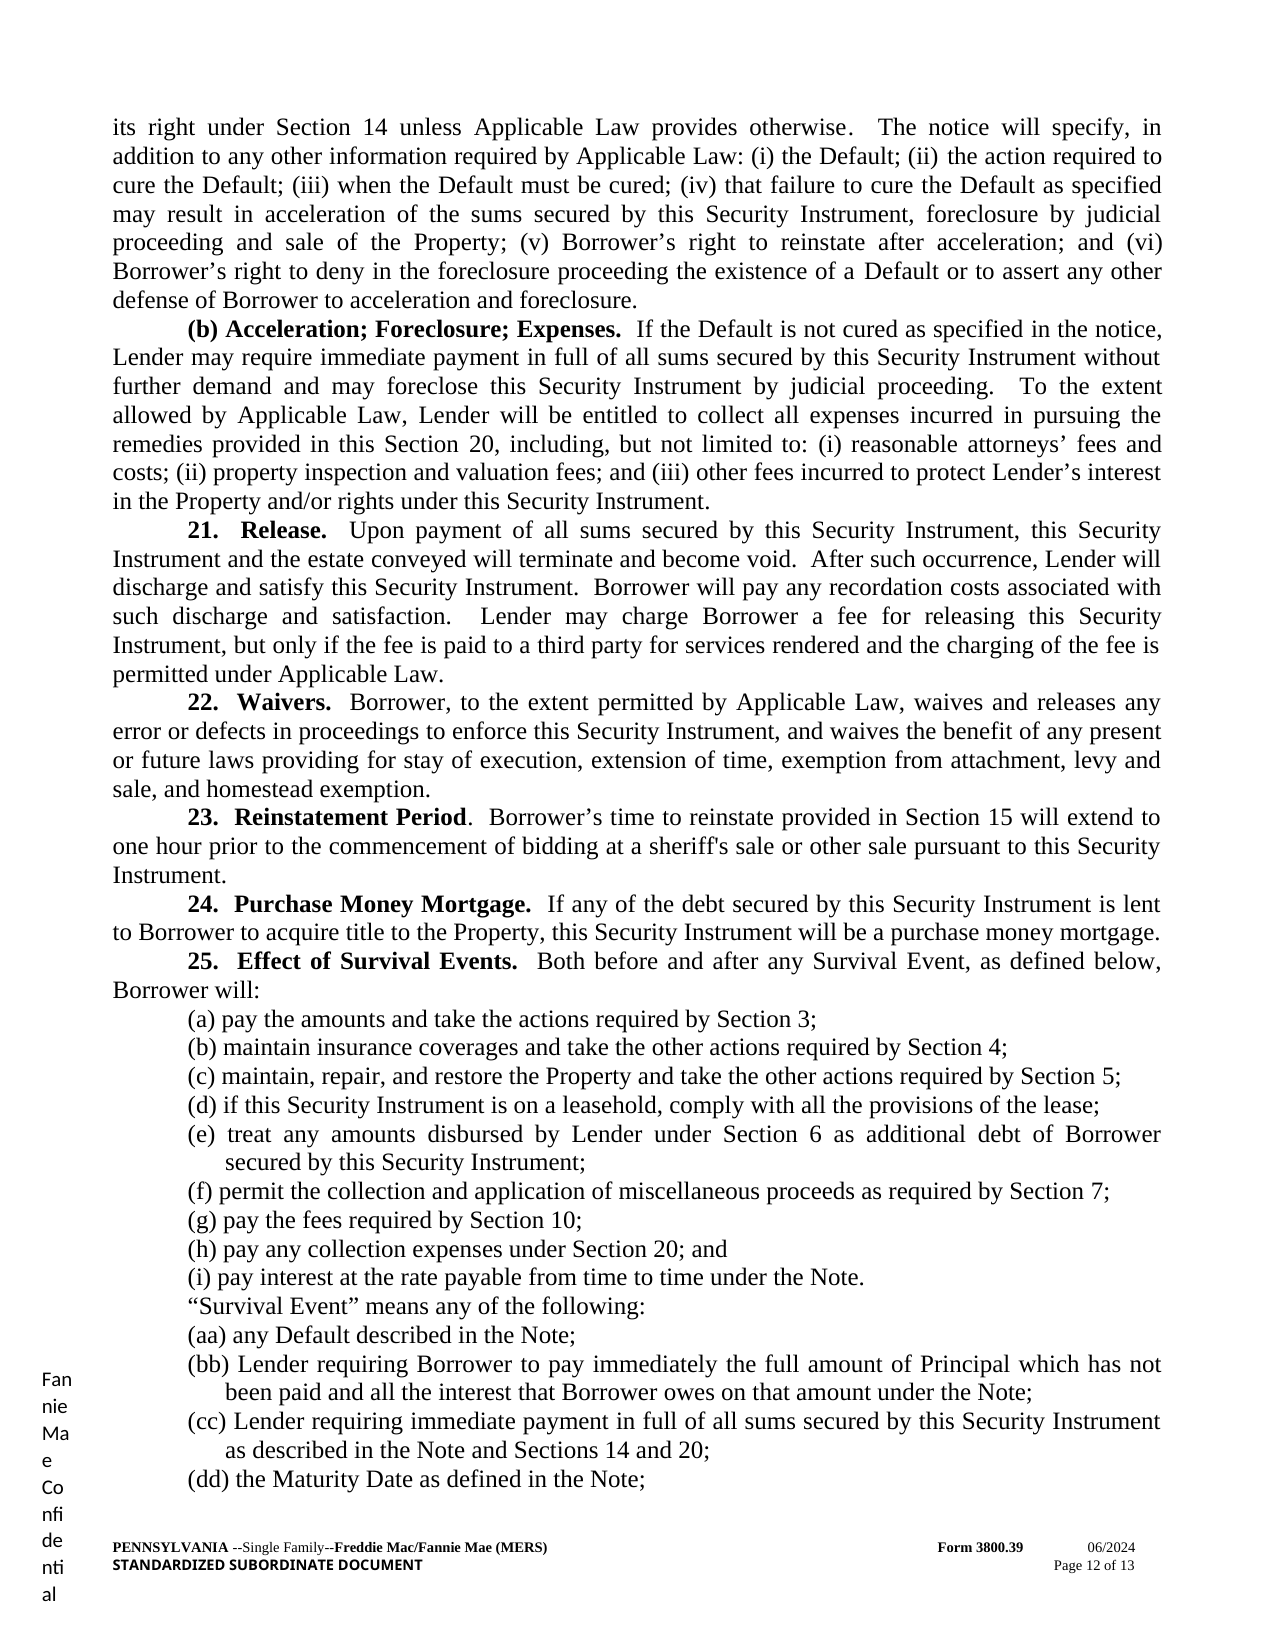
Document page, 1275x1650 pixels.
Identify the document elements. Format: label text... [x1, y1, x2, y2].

text 23. Reinstatement Period. Borrower’s time to reinstate provided in Section 15 will extend to one hour prior to the commencement of bidding at a sheriff's sale or other sale pursuant to this Security Instrument. [112, 802, 1162, 889]
text (a) pay the amounts and take the actions required by Section 3; [112, 1004, 1162, 1032]
text 22. Waivers. Borrower, to the extent permitted by Applicable Law, waives and releases any error or defects in proceedings to enforce this Security Instrument, and waives the benefit of any present or future laws providing for stay of execution, extension of time, exemption from attachment, levy and sale, and homestead exemption. [112, 687, 1162, 802]
text (dd) the Maturity Date as defined in the Note; [112, 1464, 1162, 1492]
text 21. Release. Upon payment of all sums secured by this Security Instrument, this Security Instrument and the estate conveyed will terminate and become void. After such occurrence, Lender will discharge and satisfy this Security Instrument. Borrower will pay any recordation costs associated with such discharge and satisfaction. Lender may charge Borrower a fee for releasing this Security Instrument, but only if the fee is paid to a third party for services rendered and the charging of the fee is permitted under Applicable Law. [112, 515, 1162, 687]
text (g) pay the fees required by Section 10; [112, 1205, 1162, 1234]
text (aa) any Default described in the Note; [112, 1320, 1162, 1349]
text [112, 112, 1162, 314]
text (bb) Lender requiring Borrower to pay immediately the full amount of Principal which has not been paid and all the interest that Borrower owes on that amount under the Note; [187, 1349, 1162, 1406]
text (d) if this Security Instrument is on a leasehold, comply with all the provisions of the lease; [112, 1090, 1162, 1119]
text (h) pay any collection expenses under Section 20; and [112, 1234, 1162, 1262]
text (f) permit the collection and application of miscellaneous proceeds as required by Section 7; [112, 1176, 1162, 1205]
text (i) pay interest at the rate payable from time to time under the Note. [112, 1262, 1162, 1291]
text 25. Effect of Survival Events. Both before and after any Survival Event, as defined below, Borrower will: [112, 946, 1162, 1004]
text 24. Purchase Money Mortgage. If any of the debt secured by this Security Instrument is lent to Borrower to acquire title to the Property, this Security Instrument will be a purchase money mortgage. [112, 889, 1162, 946]
text “Survival Event” means any of the following: [112, 1291, 1162, 1320]
text (cc) Lender requiring immediate payment in full of all sums secured by this Security Instrument as described in the Note and Sections 14 and 20; [187, 1406, 1162, 1464]
text (c) maintain, repair, and restore the Property and take the other actions required by Section 5; [112, 1061, 1162, 1090]
text (b) maintain insurance coverages and take the other actions required by Section 4; [112, 1032, 1162, 1061]
text (e) treat any amounts disbursed by Lender under Section 6 as additional debt of Borrower secured by this Security Instrument; [187, 1119, 1162, 1176]
text (b) Acceleration; Foreclosure; Expenses. If the Default is not cured as specified in the notice, Lender may require immediate payment in full of all sums secured by this Security Instrument without further demand and may foreclose this Security Instrument by judicial proceeding. To the extent allowed by Applicable Law, Lender will be entitled to collect all expenses incurred in pursuing the remedies provided in this Section 20, including, but not limited to: (i) reasonable attorneys’ fees and costs; (ii) property inspection and valuation fees; and (iii) other fees incurred to protect Lender’s interest in the Property and/or rights under this Security Instrument. [112, 314, 1162, 515]
